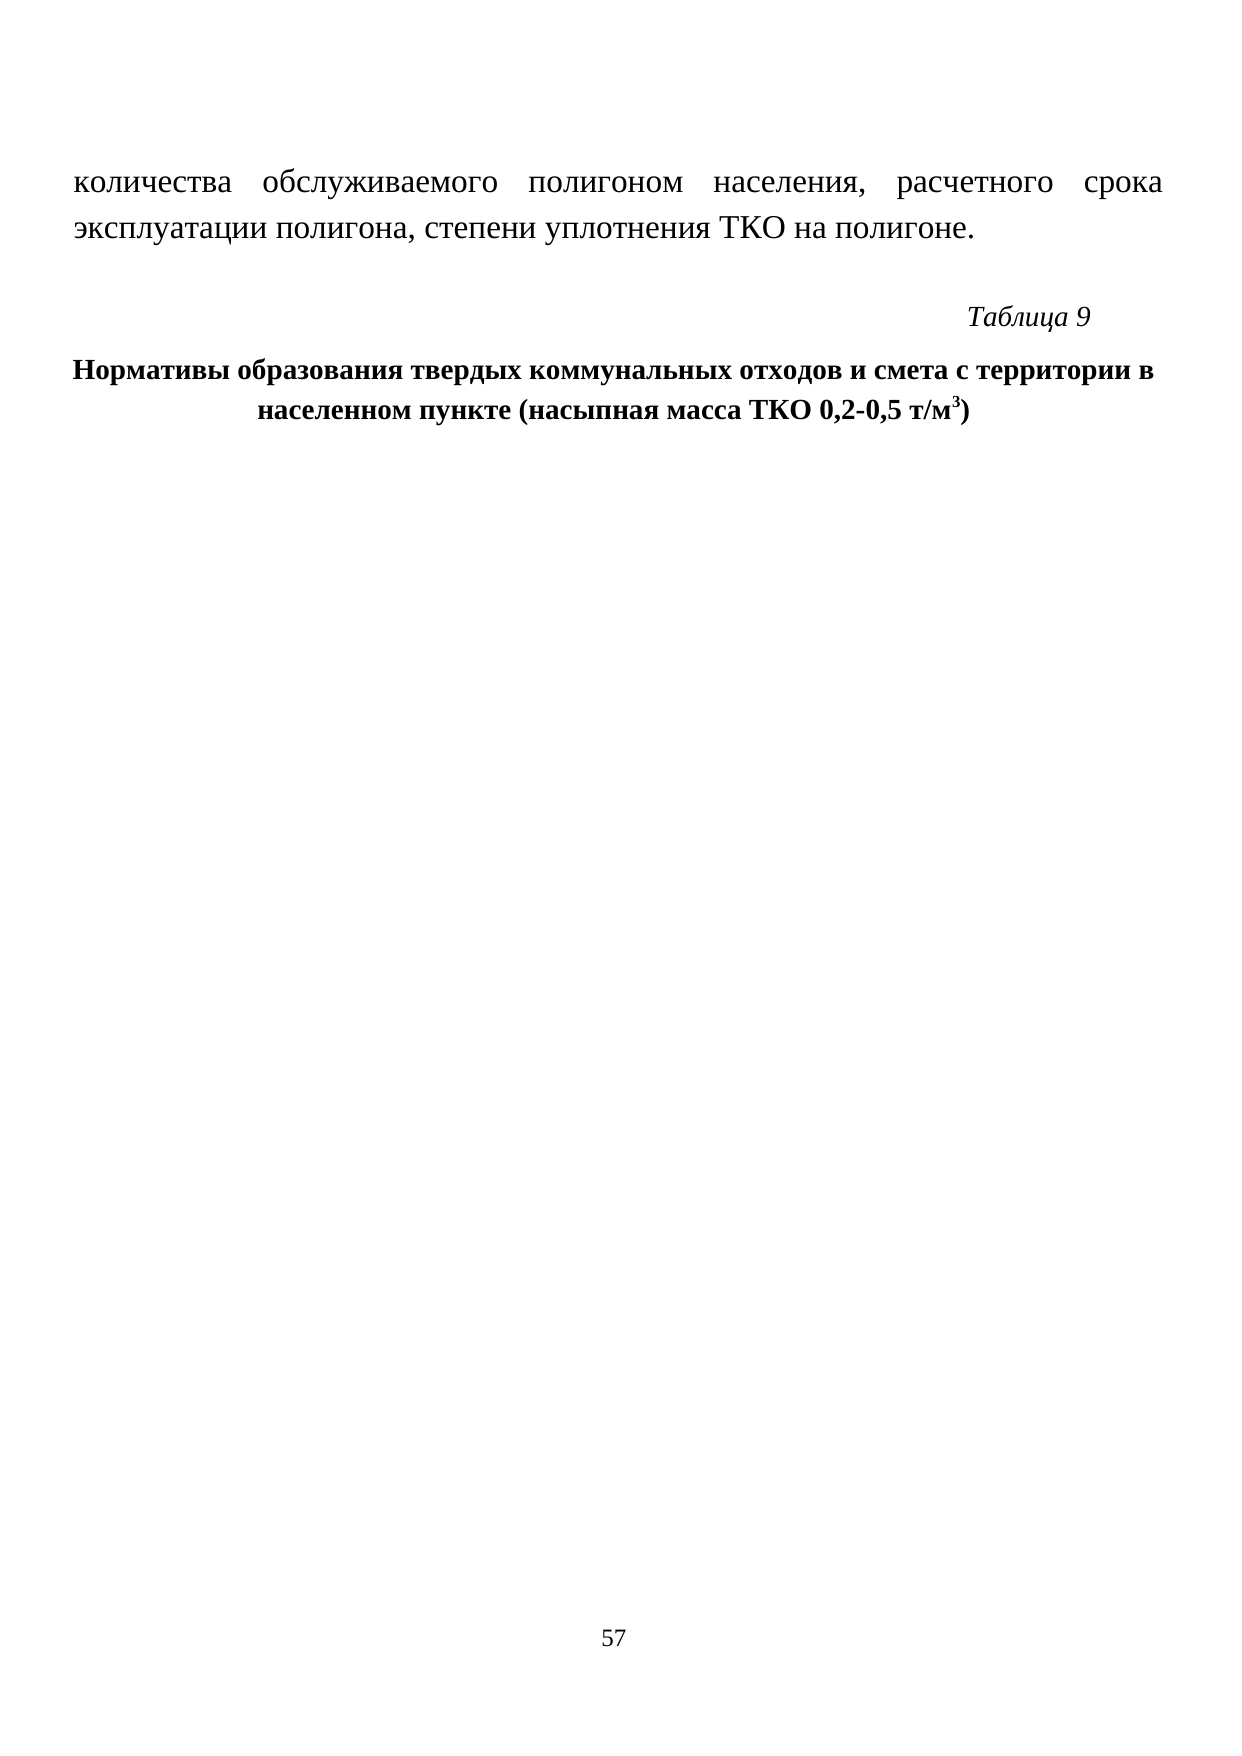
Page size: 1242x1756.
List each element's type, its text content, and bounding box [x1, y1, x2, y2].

text Таблица 9 [73, 299, 1090, 333]
subtitle Нормативы образования твердых коммунальных отходов и смета с территории в населенном пункте (насыпная масса ТКО 0,2-0,5 т/м3) [63, 352, 1164, 426]
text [73, 161, 1164, 246]
